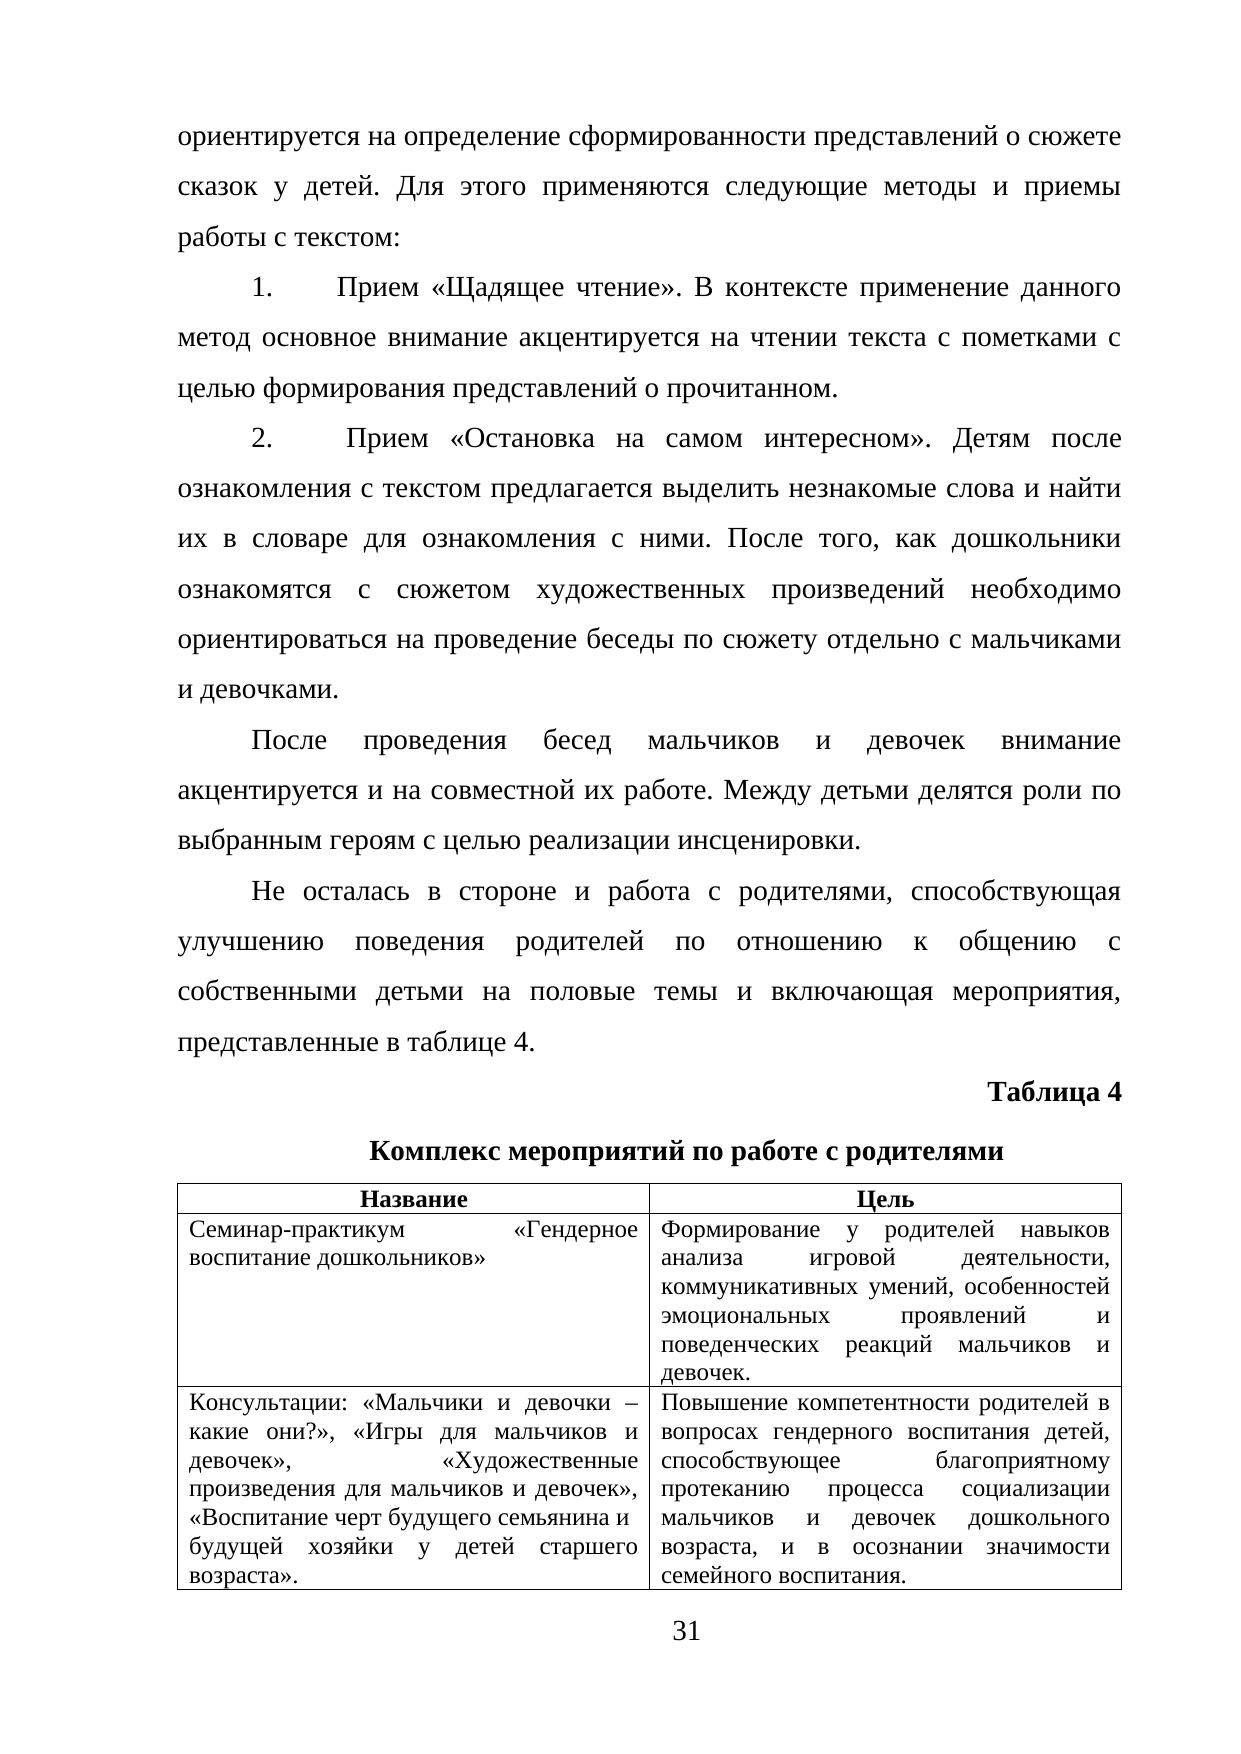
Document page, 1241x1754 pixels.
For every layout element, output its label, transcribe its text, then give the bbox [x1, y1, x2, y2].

table_cell Повышение компетентности родителей в вопросах гендерного воспитания детей, способствующее благоприятному протеканию процесса социализации мальчиков и девочек дошкольного возраста, и в осознании значимости семейного воспитания. [650, 1387, 1121, 1588]
text Комплекс мероприятий по работе с родителями [177, 1133, 1122, 1166]
table_cell Консультации: «Мальчики и девочки – какие они?», «Игры для мальчиков и девочек», «Художественные произведения для мальчиков и девочек», «Воспитание черт будущего семьянина и будущей хозяйки у детей старшего возраста». [178, 1387, 649, 1588]
table_header Цель [650, 1184, 1121, 1213]
list Прием «Щадящее чтение». В контексте применение данного метод основное внимание акцентируется на чтении текста с пометками с целью формирования представлений о прочитанном. [177, 269, 1122, 403]
table_cell Семинар-практикум «Гендерное воспитание дошкольников» [178, 1214, 649, 1386]
text Не осталась в стороне и работа с родителями, способствующая улучшению поведения родителей по отношению к общению с собственными детьми на половые темы и включающая мероприятия, представленные в таблице 4. [177, 873, 1122, 1057]
text После проведения бесед мальчиков и девочек внимание акцентируется и на совместной их работе. Между детьми делятся роли по выбранным героям с целью реализации инсценировки. [177, 722, 1122, 856]
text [177, 118, 1122, 252]
table_cell Формирование у родителей навыков анализа игровой деятельности, коммуникативных умений, особенностей эмоциональных проявлений и поведенческих реакций мальчиков и девочек. [650, 1214, 1121, 1386]
table_header Название [178, 1184, 649, 1213]
text Таблица 4 [177, 1074, 1122, 1108]
list Прием «Остановка на самом интересном». Детям после ознакомления с текстом предлагается выделить незнакомые слова и найти их в словаре для ознакомления с ними. После того, как дошкольники ознакомятся с сюжетом художественных произведений необходимо ориентироваться на проведение беседы по сюжету отдельно с мальчиками и девочками. [177, 420, 1122, 705]
